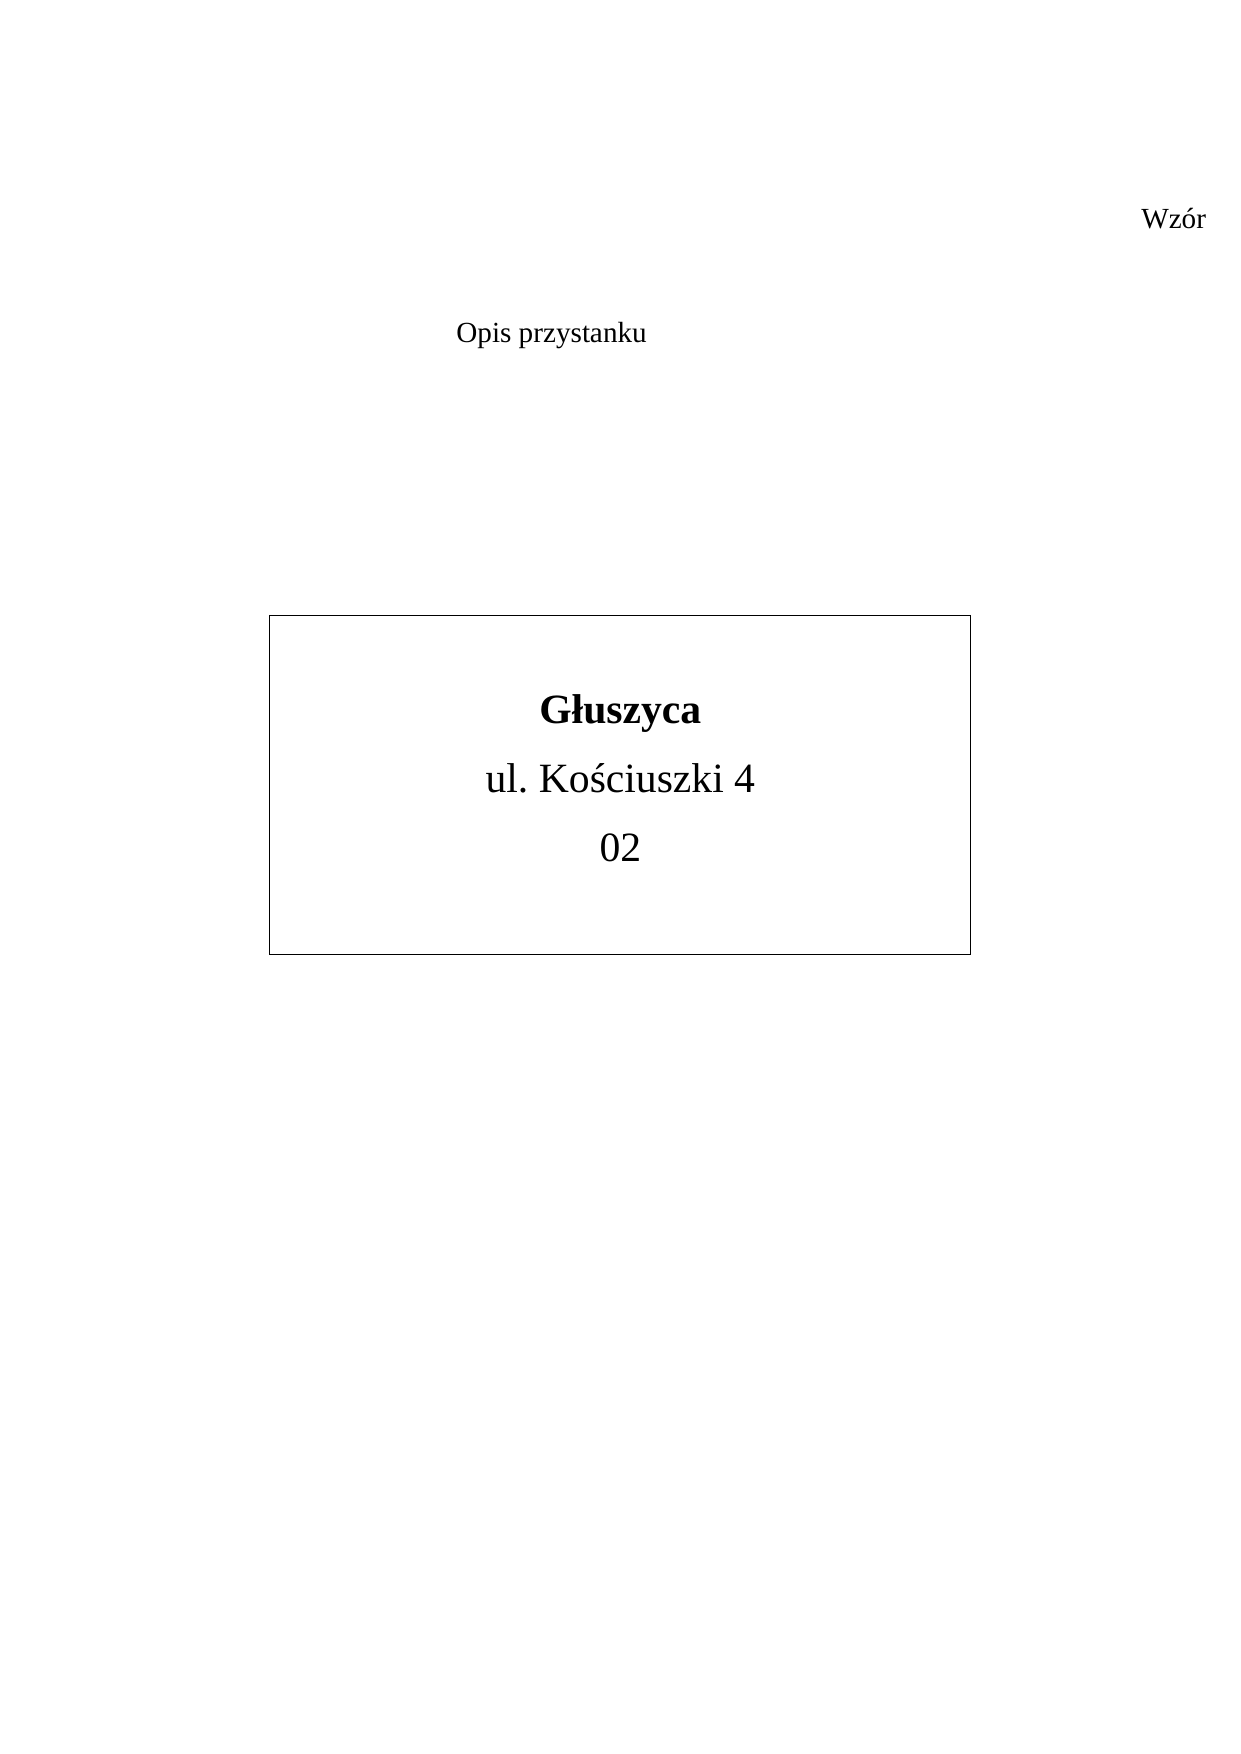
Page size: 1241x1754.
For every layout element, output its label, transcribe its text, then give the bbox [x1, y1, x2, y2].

text Opis przystanku [0, 315, 1240, 348]
table_header Głuszyca ul. Kościuszki 4 02 [270, 616, 970, 954]
text Wzór [0, 201, 1240, 235]
